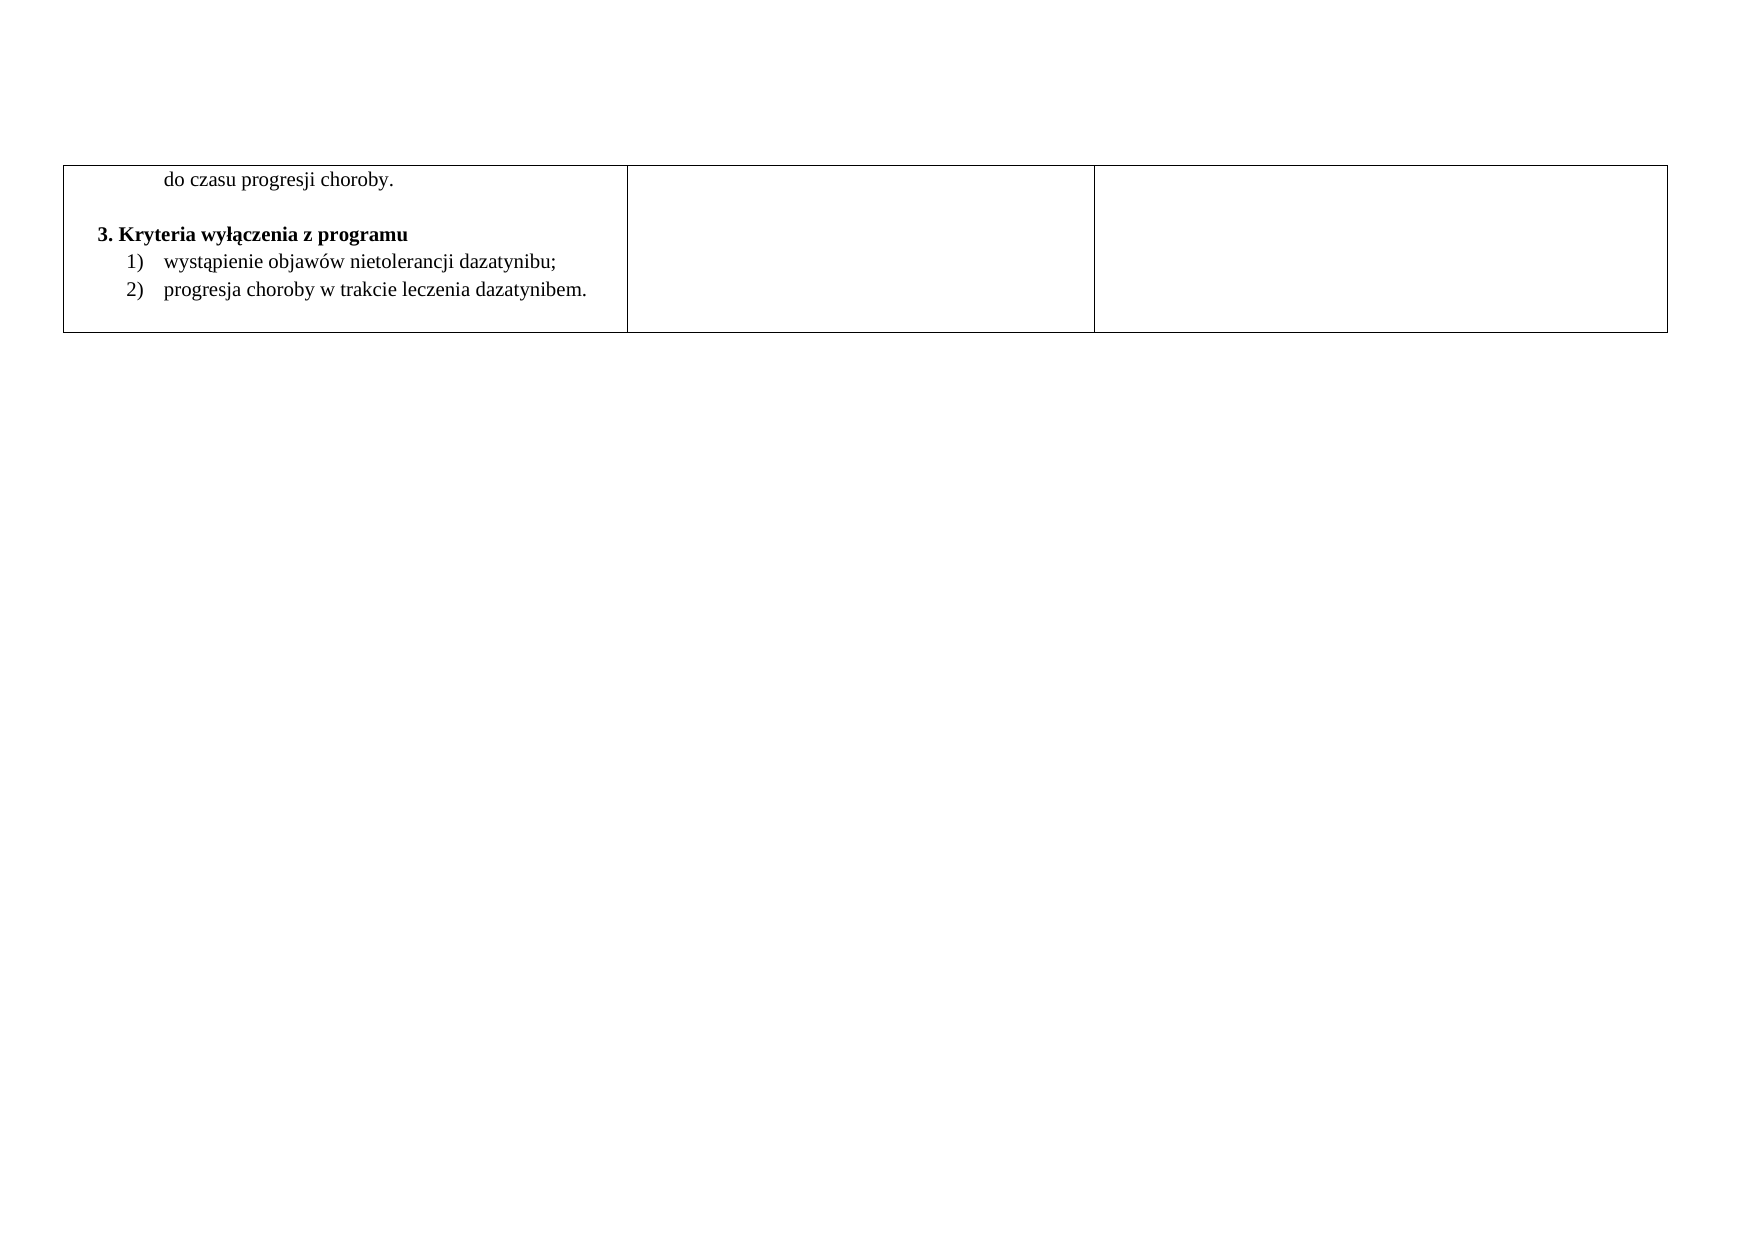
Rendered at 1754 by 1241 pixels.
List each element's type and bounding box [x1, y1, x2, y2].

table_cell [1095, 166, 1667, 332]
table_cell [64, 166, 627, 332]
table_cell [628, 166, 1094, 332]
